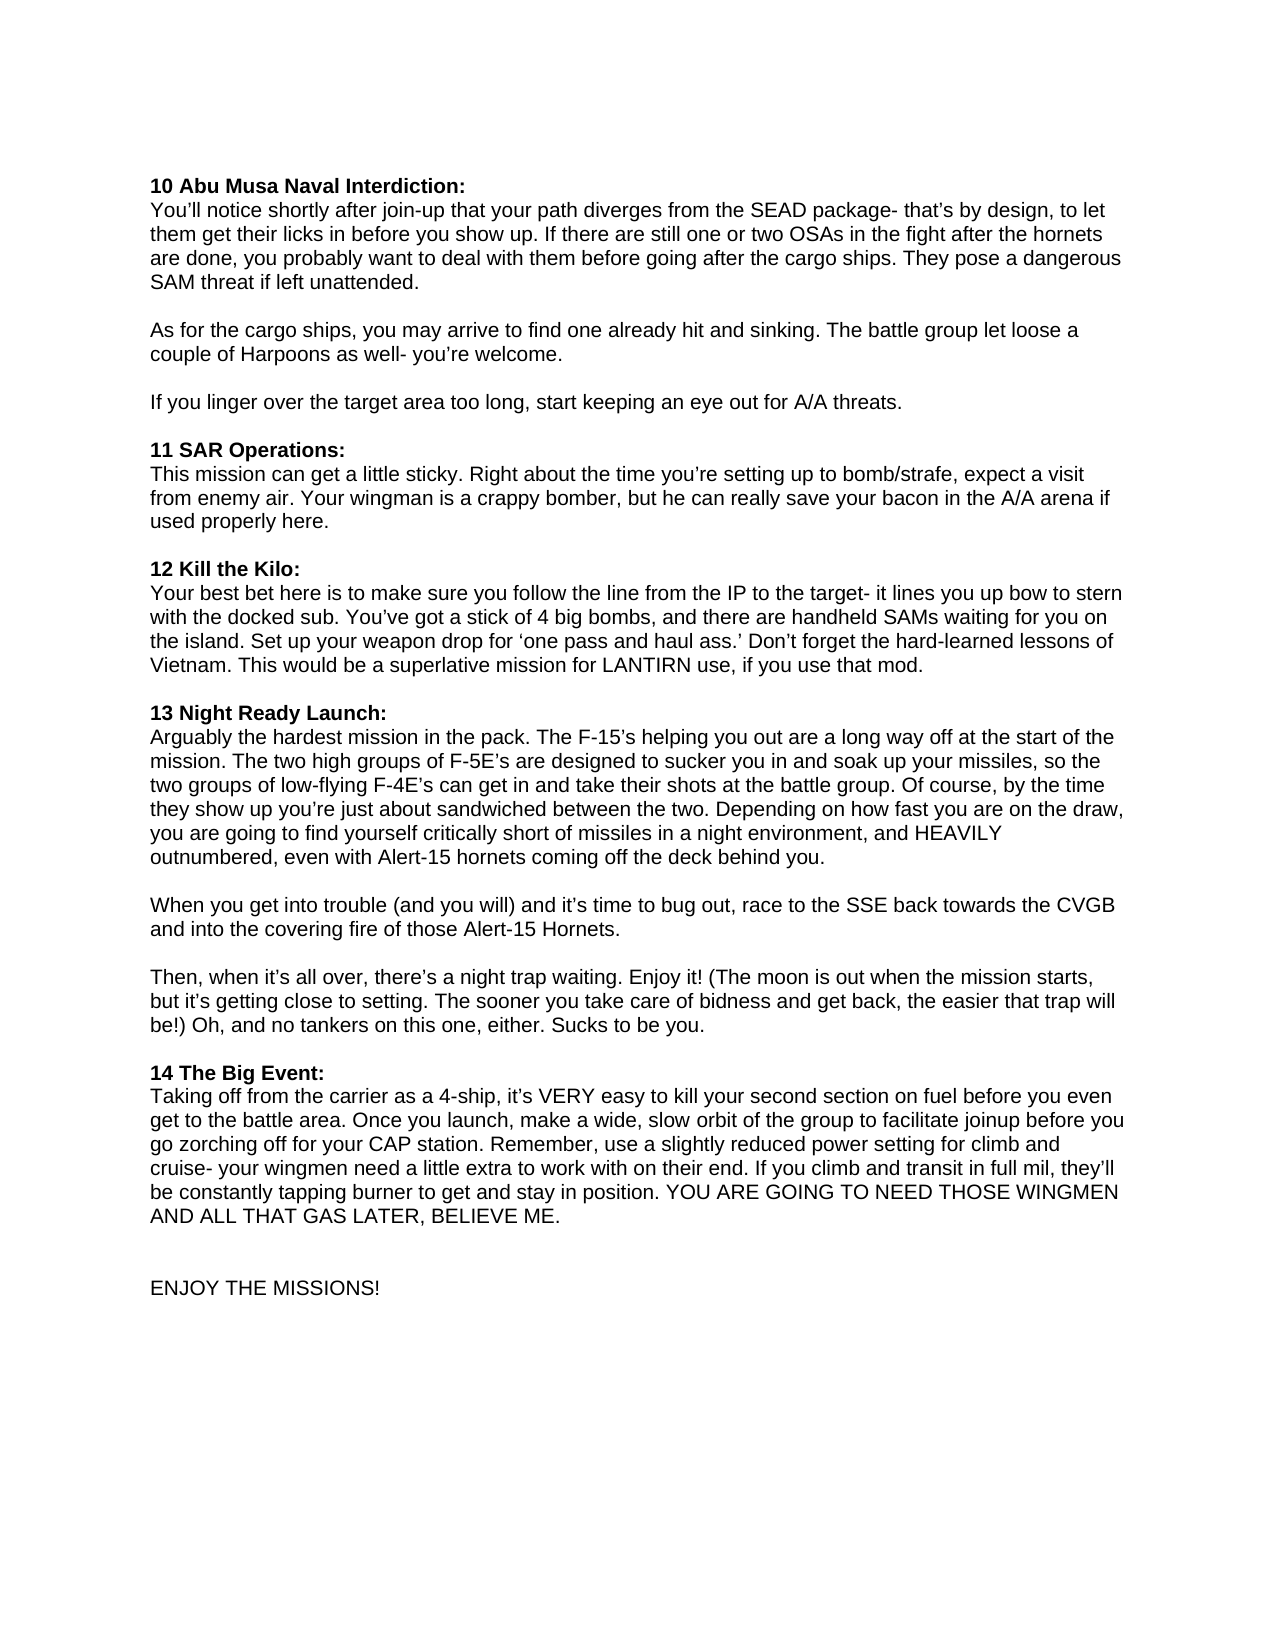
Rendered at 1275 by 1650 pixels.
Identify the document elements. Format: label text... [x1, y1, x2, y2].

text If you linger over the target area too long, start keeping an eye out for A/A threats. [150, 389, 1125, 413]
text 11 SAR Operations: [150, 437, 1125, 461]
text As for the cargo ships, you may arrive to find one already hit and sinking. The battle group let loose a couple of Harpoons as well- you’re welcome. [150, 318, 1125, 366]
text 12 Kill the Kilo: [150, 557, 1125, 581]
text Then, when it’s all over, there’s a night trap waiting. Enjoy it! (The moon is out when the mission starts, but it’s getting close to setting. The sooner you take care of bidness and get back, the easier that trap will be!) Oh, and no tankers on this one, either. Sucks to be you. [150, 964, 1125, 1036]
text You’ll notice shortly after join-up that your path diverges from the SEAD package- that’s by design, to let them get their licks in before you show up. If there are still one or two OSAs in the fight after the hornets are done, you probably want to deal with them before going after the cargo ships. They pose a dangerous SAM threat if left unattended. [150, 198, 1125, 294]
text When you get into trouble (and you will) and it’s time to bug out, race to the SSE back towards the CVGB and into the covering fire of those Alert-15 Hornets. [150, 893, 1125, 941]
text 13 Night Ready Launch: [150, 701, 1125, 725]
text Taking off from the carrier as a 4-ship, it’s VERY easy to kill your second section on fuel before you even get to the battle area. Once you launch, make a wide, slow orbit of the group to facilitate joinup before you go zorching off for your CAP station. Remember, use a slightly reduced power setting for climb and cruise- your wingmen need a little extra to work with on their end. If you climb and transit in full mil, they’ll be constantly tapping burner to get and stay in position. YOU ARE GOING TO NEED THOSE WINGMEN AND ALL THAT GAS LATER, BELIEVE ME. [150, 1084, 1125, 1228]
text 14 The Big Event: [150, 1060, 1125, 1084]
text Your best bet here is to make sure you follow the line from the IP to the target- it lines you up bow to stern with the docked sub. You’ve got a stick of 4 big bombs, and there are handheld SAMs waiting for you on the island. Set up your weapon drop for ‘one pass and haul ass.’ Don’t forget the hard-learned lessons of Vietnam. This would be a superlative mission for LANTIRN use, if you use that mod. [150, 581, 1125, 677]
text This mission can get a little sticky. Right about the time you’re setting up to bomb/strafe, expect a visit from enemy air. Your wingman is a crappy bomber, but he can really save your bacon in the A/A arena if used properly here. [150, 461, 1125, 533]
text ENJOY THE MISSIONS! [150, 1276, 1125, 1300]
text 10 Abu Musa Naval Interdiction: [150, 174, 1125, 198]
text Arguably the hardest mission in the pack. The F-15’s helping you out are a long way off at the start of the mission. The two high groups of F-5E’s are designed to sucker you in and soak up your missiles, so the two groups of low-flying F-4E’s can get in and take their shots at the battle group. Of course, by the time they show up you’re just about sandwiched between the two. Depending on how fast you are on the draw, you are going to find yourself critically short of missiles in a night environment, and HEAVILY outnumbered, even with Alert-15 hornets coming off the deck behind you. [150, 725, 1125, 869]
